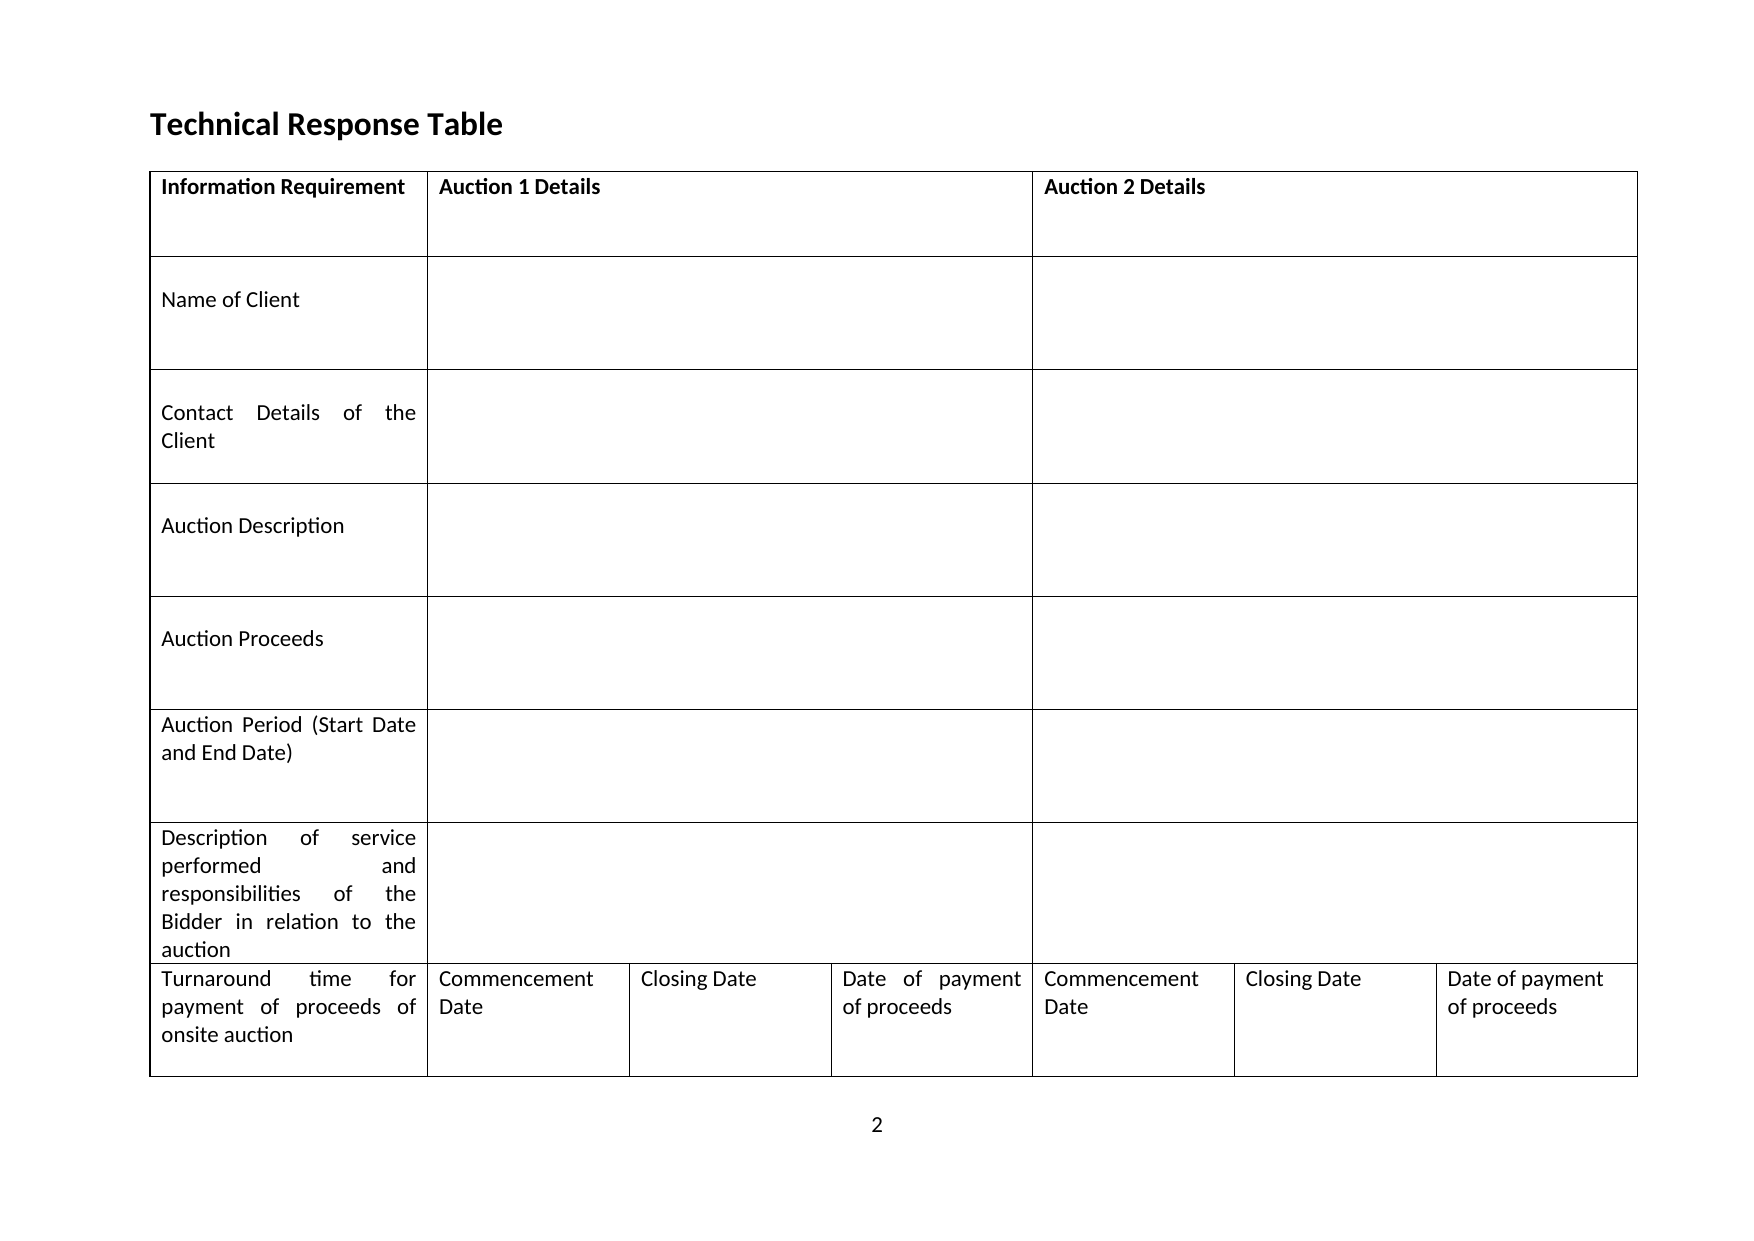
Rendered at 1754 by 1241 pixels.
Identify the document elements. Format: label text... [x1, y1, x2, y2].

table_cell Name of Client [151, 257, 427, 369]
table_cell [1033, 597, 1637, 709]
table_cell [428, 257, 1032, 369]
table_cell Date of payment of proceeds [1437, 964, 1637, 1076]
table_cell [1033, 710, 1637, 822]
text Technical Response Table [150, 103, 1604, 144]
table_header Auction 2 Details [1033, 172, 1637, 256]
table_cell [428, 823, 1032, 963]
table_cell [428, 484, 1032, 596]
table_cell Contact Details of the Client [151, 370, 427, 482]
table_cell Auction Description [151, 484, 427, 596]
table_cell Turnaround time for payment of proceeds of onsite auction [151, 964, 427, 1076]
table_cell Closing Date [630, 964, 831, 1076]
table_cell Auction Period (Start Date and End Date) [151, 710, 427, 822]
table_cell [1033, 484, 1637, 596]
table_cell [428, 370, 1032, 482]
table_cell [428, 710, 1032, 822]
table_cell [1033, 370, 1637, 482]
table_cell Commencement Date [428, 964, 629, 1076]
table_cell Closing Date [1235, 964, 1436, 1076]
table_cell Auction Proceeds [151, 597, 427, 709]
table_cell Commencement Date [1033, 964, 1234, 1076]
table_cell Date of payment of proceeds [832, 964, 1032, 1076]
table_cell [1033, 257, 1637, 369]
table_header Auction 1 Details [428, 172, 1032, 256]
table_cell Description of service performed and responsibilities of the Bidder in relation to the auction [151, 823, 427, 963]
table_header Information Requirement [151, 172, 427, 256]
table_cell [428, 597, 1032, 709]
table_cell [1033, 823, 1637, 963]
